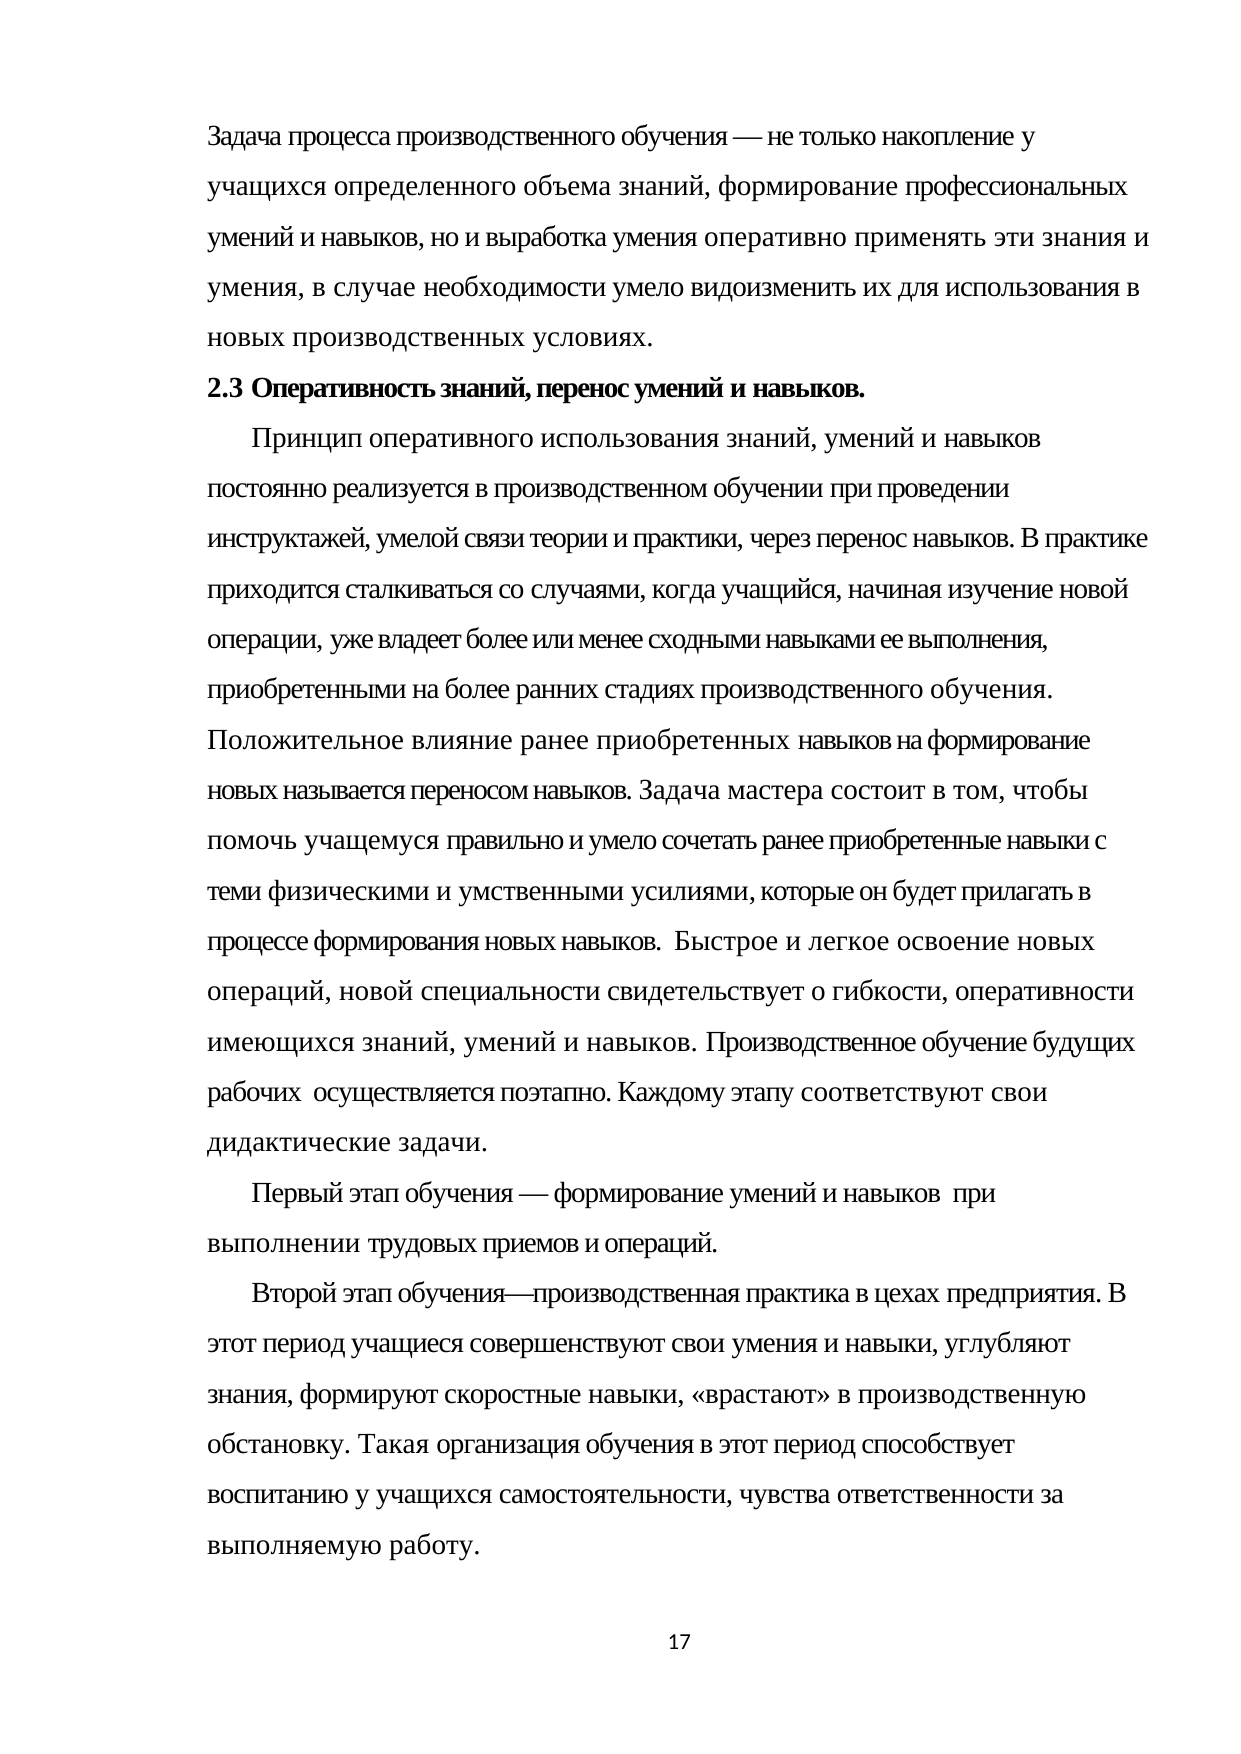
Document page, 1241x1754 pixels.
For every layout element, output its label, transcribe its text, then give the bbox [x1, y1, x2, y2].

text Первый этап обучения — формирование умений и навыков при выполнении трудовых приемов и операций. [207, 1175, 1152, 1258]
text Задача процесса производственного обучения — не только накопление у учащихся определенного объема знаний, формирование профессиональных умений и навыков, но и выработка умения оперативно применять эти знания и умения, в случае необходимости умело видоизменить их для использования в новых производственных условиях. [207, 118, 1152, 353]
text Принцип оперативного использования знаний, умений и навыков постоянно реализуется в производственном обучении при проведении инструктажей, умелой связи теории и практики, через перенос навыков. В практике приходится сталкиваться со случаями, когда учащийся, начиная изучение новой операции, уже владеет более или менее сходными навыками ее выполнения, приобретенными на более ранних стадиях производственного обучения. Положительное влияние ранее приобретенных навыков на формирование новых называется переносом навыков. Задача мастера состоит в том, чтобы помочь учащемуся правильно и умело сочетать ранее приобретенные навыки с теми физическими и умственными усилиями, которые он будет прилагать в процессе формирования новых навыков. Быстрое и легкое освоение новых операций, новой специальности свидетельствует о гибкости, оперативности имеющихся знаний, умений и навыков. Производственное обучение будущих рабочих осуществляется поэтапно. Каждому этапу соответствуют свои дидактические задачи. [207, 420, 1152, 1158]
text 2.3 Оперативность знаний, перенос умений и навыков. [207, 370, 1152, 403]
text Второй этап обучения—производственная практика в цехах предприятия. В этот период учащиеся совершенствуют свои умения и навыки, углубляют знания, формируют скоростные навыки, «врастают» в производственную обстановку. Такая организация обучения в этот период способствует воспитанию у учащихся самостоятельности, чувства ответственности за выполняемую работу. [207, 1275, 1152, 1560]
